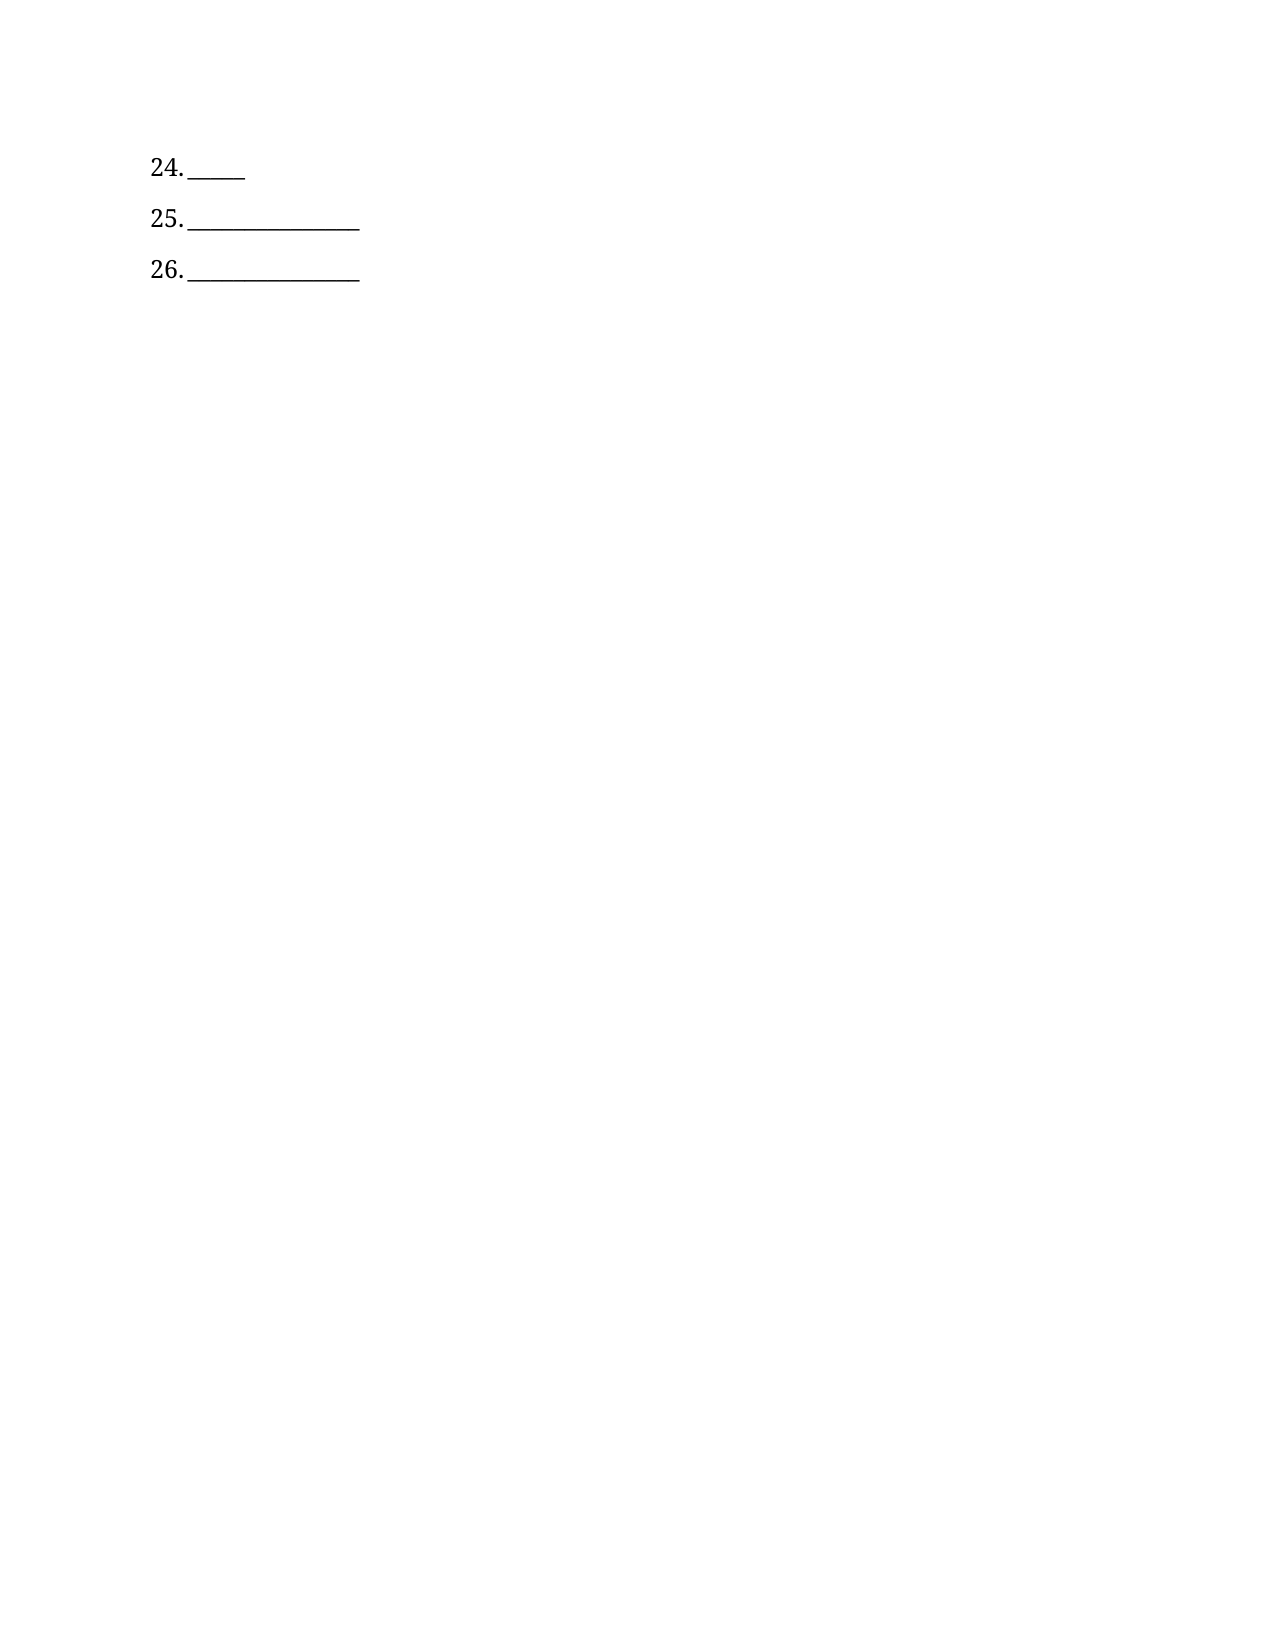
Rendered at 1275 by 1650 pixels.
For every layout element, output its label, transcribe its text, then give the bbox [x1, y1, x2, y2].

list _______________ [150, 201, 600, 235]
list _______________ [150, 252, 600, 286]
list _____ [150, 150, 600, 184]
